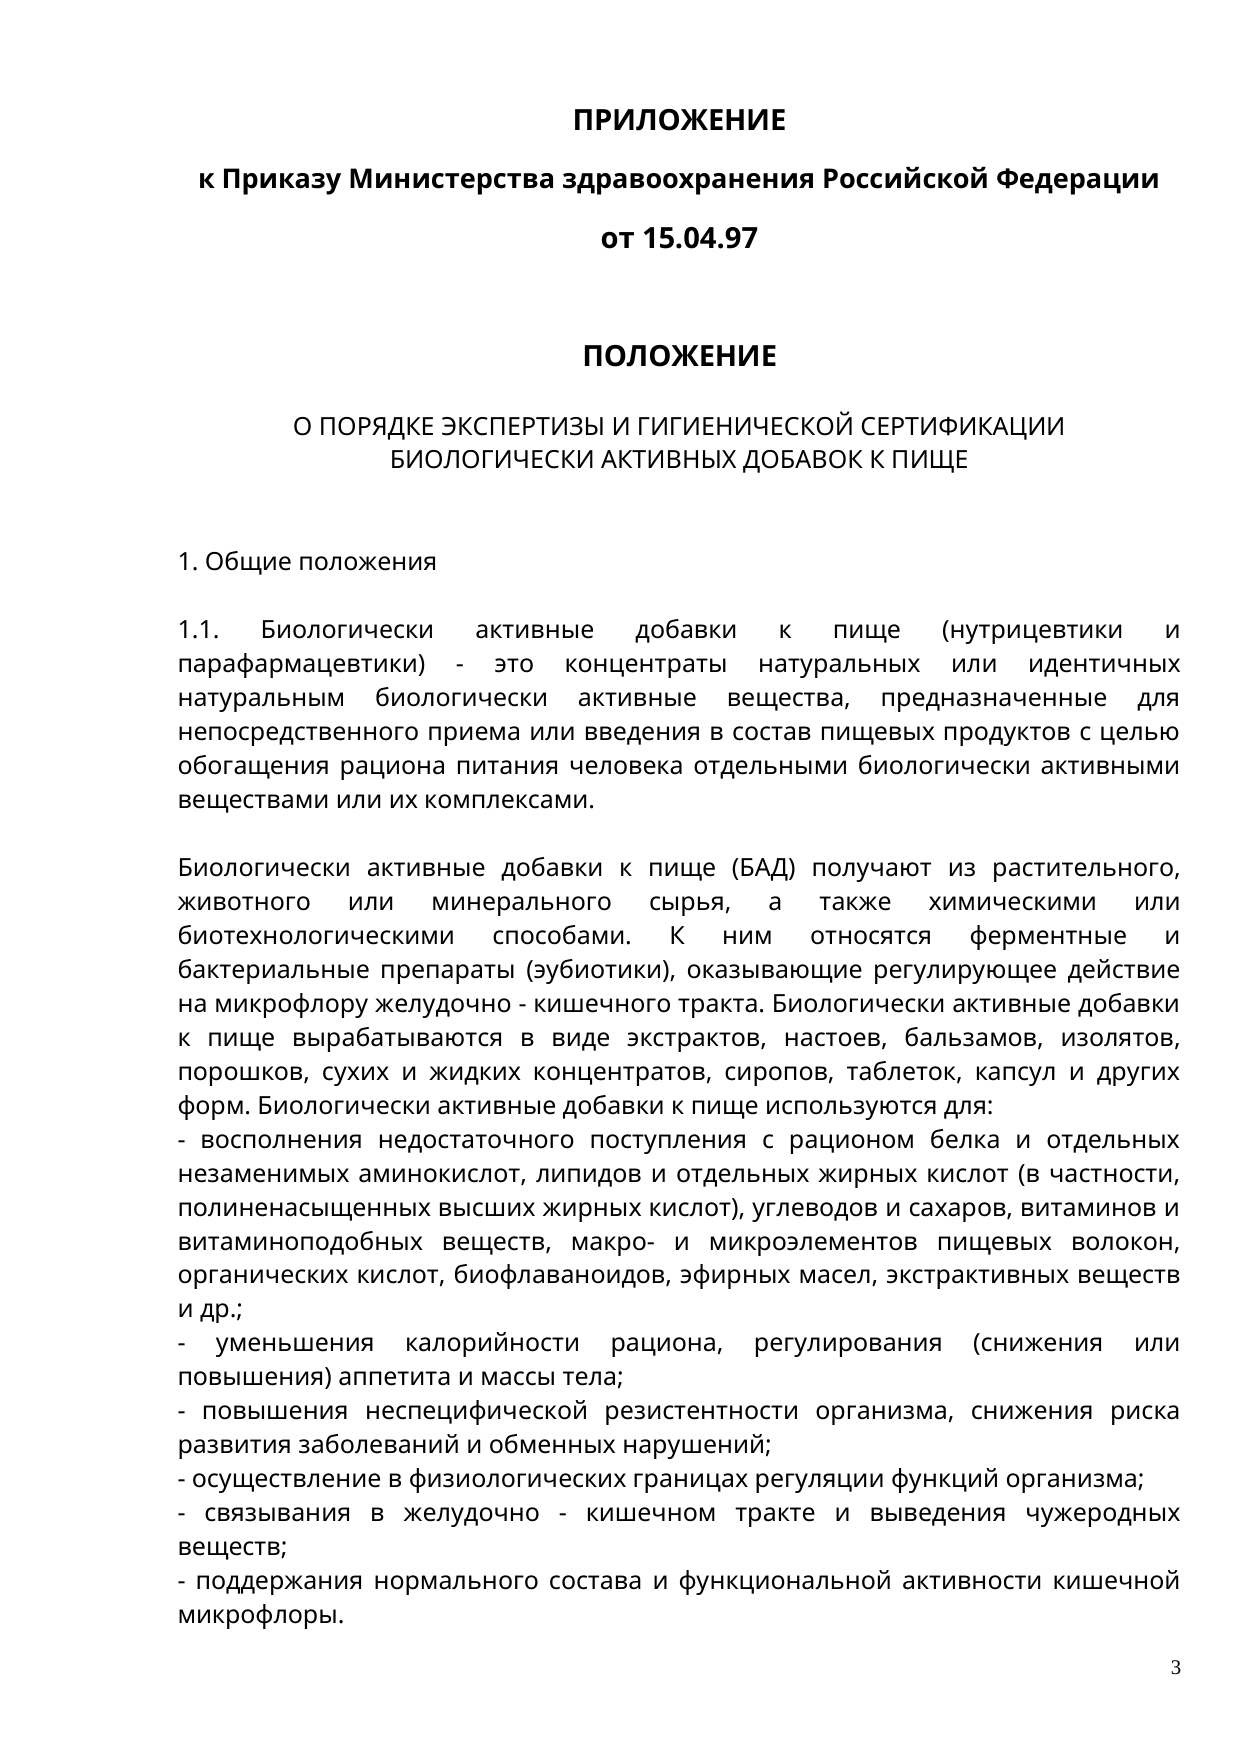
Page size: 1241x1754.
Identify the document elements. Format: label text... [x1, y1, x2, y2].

text 1. Общие положения [177, 544, 1181, 578]
text - повышения неспецифической резистентности организма, снижения риска развития заболеваний и обменных нарушений; [177, 1393, 1181, 1461]
text БИОЛОГИЧЕСКИ АКТИВНЫХ ДОБАВОК К ПИЩЕ [177, 442, 1181, 476]
text - восполнения недостаточного поступления с рационом белка и отдельных незаменимых аминокислот, липидов и отдельных жирных кислот (в частности, полиненасыщенных высших жирных кислот), углеводов и сахаров, витаминов и витаминоподобных веществ, макро- и микроэлементов пищевых волокон, органических кислот, биофлаваноидов, эфирных масел, экстрактивных веществ и др.; [177, 1122, 1181, 1325]
text - осуществление в физиологических границах регуляции функций организма; [177, 1461, 1181, 1495]
text - уменьшения калорийности рациона, регулирования (снижения или повышения) аппетита и массы тела; [177, 1325, 1181, 1393]
text Биологически активные добавки к пище (БАД) получают из растительного, животного или минерального сырья, а также химическими или биотехнологическими способами. К ним относятся ферментные и бактериальные препараты (эубиотики), оказывающие регулирующее действие на микрофлору желудочно - кишечного тракта. Биологически активные добавки к пище вырабатываются в виде экстрактов, настоев, бальзамов, изолятов, порошков, сухих и жидких концентратов, сиропов, таблеток, капсул и других форм. Биологически активные добавки к пище используются для: [177, 850, 1181, 1122]
text ПОЛОЖЕНИЕ [177, 335, 1181, 374]
text 1.1. Биологически активные добавки к пище (нутрицевтики и парафармацевтики) - это концентраты натуральных или идентичных натуральным биологически активные вещества, предназначенные для непосредственного приема или введения в состав пищевых продуктов с целью обогащения рациона питания человека отдельными биологически активными веществами или их комплексами. [177, 612, 1181, 816]
text от 15.04.97 [177, 217, 1181, 257]
text - поддержания нормального состава и функциональной активности кишечной микрофлоры. [177, 1563, 1181, 1631]
text к Приказу Министерства здравоохранения Российской Федерации [177, 159, 1181, 196]
text Приложение [177, 99, 1181, 138]
text О ПОРЯДКЕ ЭКСПЕРТИЗЫ И ГИГИЕНИЧЕСКОЙ СЕРТИФИКАЦИИ [177, 408, 1181, 442]
text - связывания в желудочно - кишечном тракте и выведения чужеродных веществ; [177, 1495, 1181, 1563]
